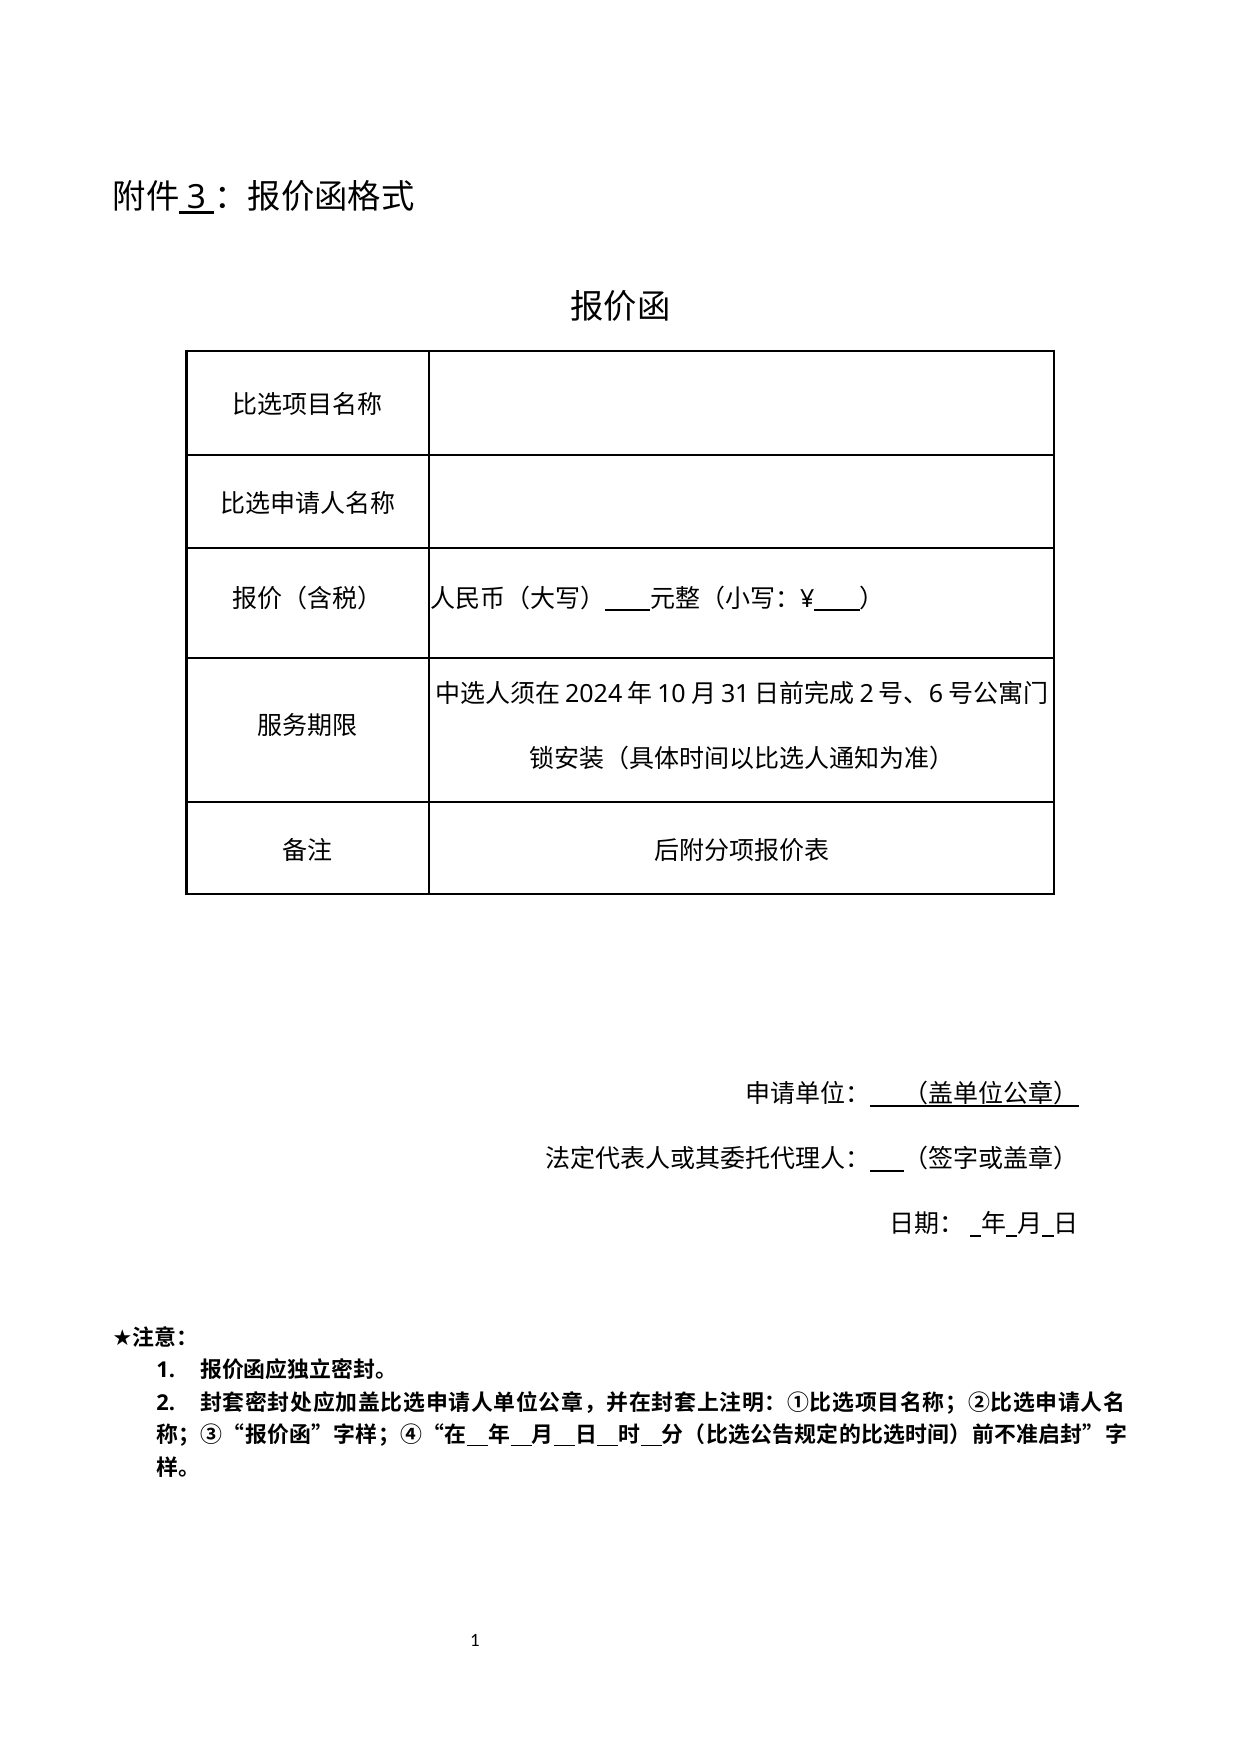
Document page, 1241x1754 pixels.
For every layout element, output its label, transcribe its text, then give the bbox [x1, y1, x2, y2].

text ★注意： [112, 1319, 1128, 1352]
text 日期： 年 月 日 [112, 1189, 1078, 1254]
table_cell 服务期限 [188, 659, 428, 801]
table_cell [430, 456, 1053, 547]
text 法定代表人或其委托代理人： （签字或盖章） [112, 1124, 1078, 1189]
table_cell 人民币（大写） 元整（小写：¥ ） [430, 549, 1053, 657]
list 封套密封处应加盖比选申请人单位公章，并在封套上注明：①比选项目名称；②比选申请人名称；③“报价函”字样；④“在 年 月 日 时 分（比选公告规定的比选时间）前不准启封”字样。 [156, 1384, 1128, 1482]
table_cell 后附分项报价表 [430, 803, 1053, 893]
table_cell 比选申请人名称 [188, 456, 428, 547]
list 报价函应独立密封。 [156, 1352, 1128, 1384]
table_cell 报价（含税） [188, 549, 428, 657]
text 附件 3 ：报价函格式 [112, 162, 1128, 227]
table_header [430, 352, 1053, 453]
text 报价函 [112, 272, 1128, 337]
table_cell 备注 [188, 803, 428, 893]
table_cell 中选人须在2024年10月31日前完成2号、6号公寓门锁安装（具体时间以比选人通知为准） [430, 659, 1053, 801]
text 申请单位： （盖单位公章） [112, 1059, 1078, 1124]
table_header 比选项目名称 [188, 352, 428, 453]
